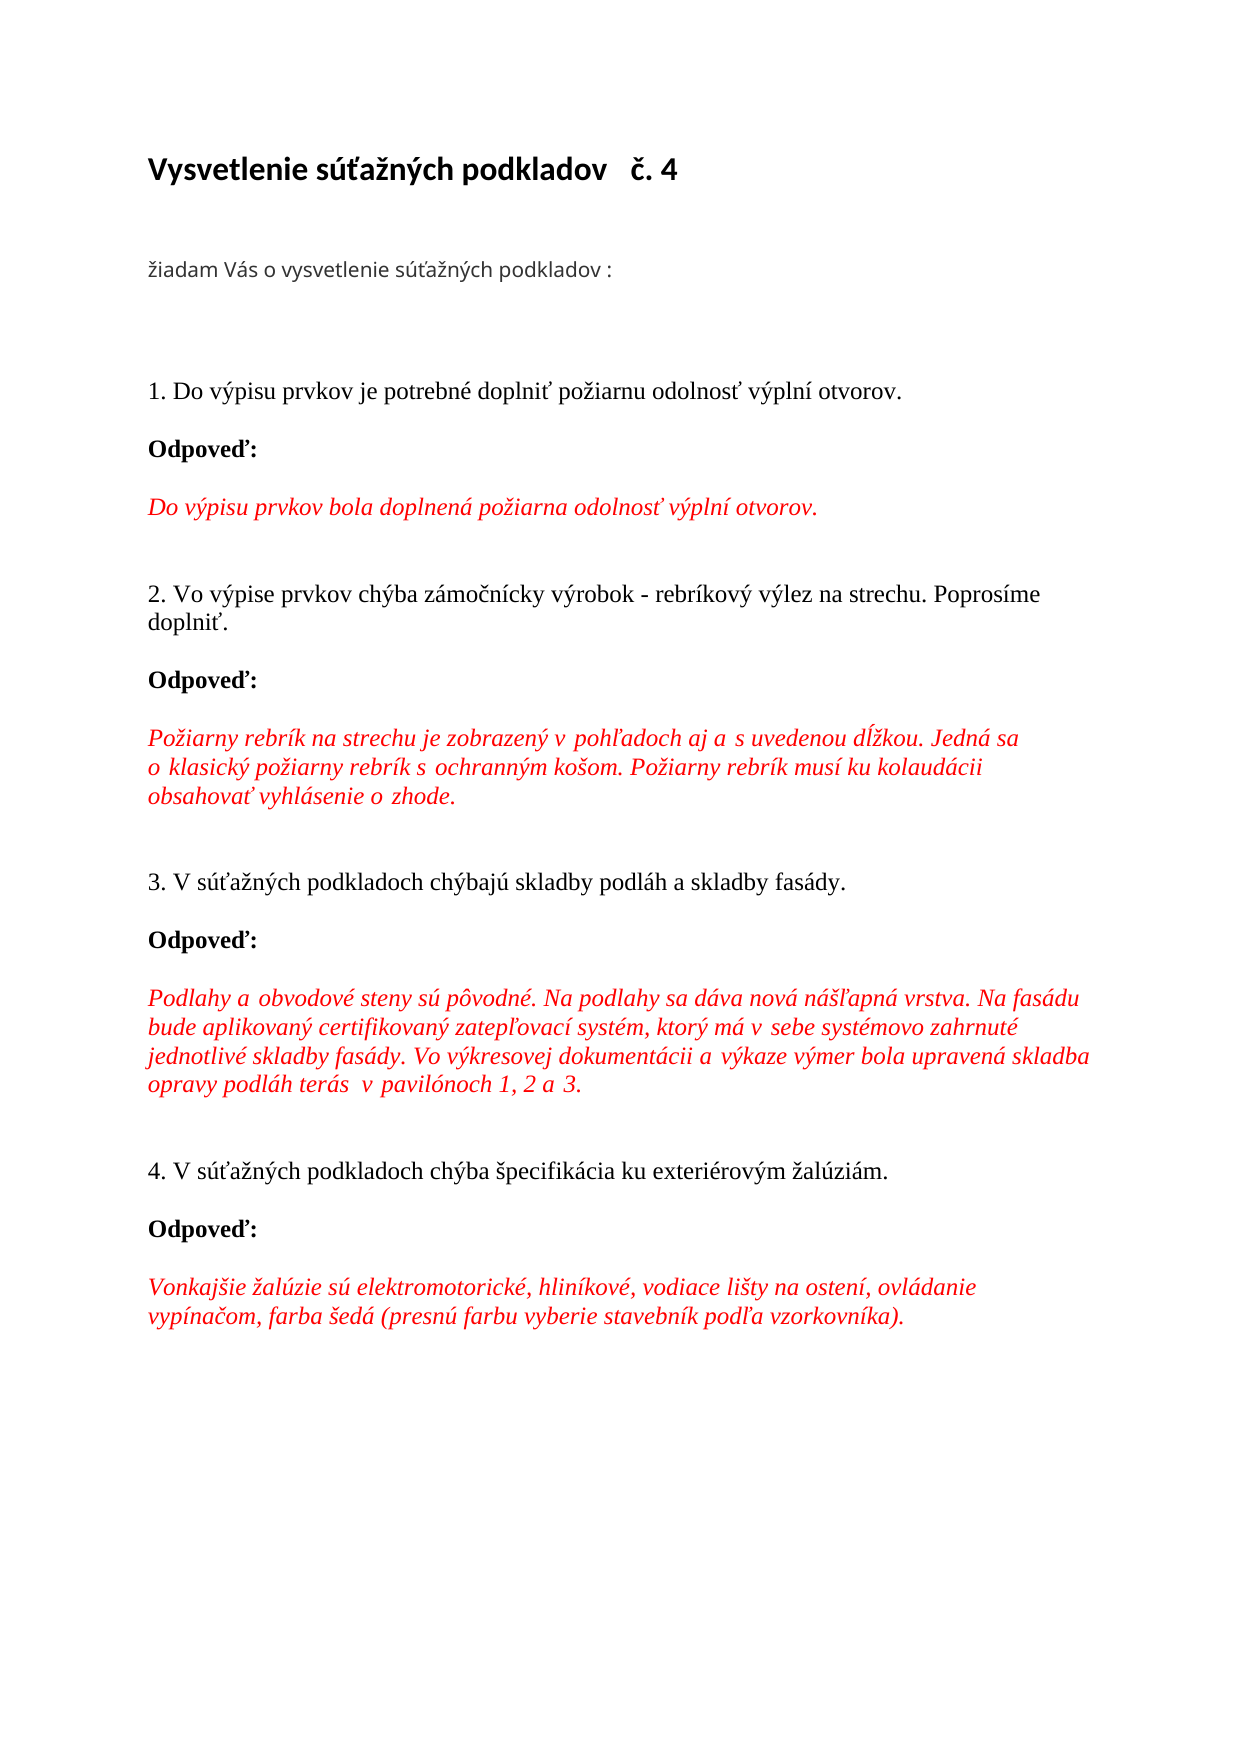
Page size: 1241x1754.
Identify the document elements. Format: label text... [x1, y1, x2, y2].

text Podlahy a obvodové steny sú pôvodné. Na podlahy sa dáva nová nášľapná vrstva. Na fasádu bude aplikovaný certifikovaný zatepľovací systém, ktorý má v sebe systémovo zahrnuté jednotlivé skladby fasády. Vo výkresovej dokumentácii a výkaze výmer bola upravená skladba opravy podláh terás v pavilónoch 1, 2 a 3. [148, 983, 1093, 1098]
text 4. V súťažných podkladoch chýba špecifikácia ku exteriérovým žalúziám. [148, 1127, 1093, 1185]
text Odpoveď: [148, 665, 1093, 694]
text 1. Do výpisu prvkov je potrebné doplniť požiarnu odolnosť výplní otvorov. [148, 376, 1093, 405]
text Odpoveď: [148, 925, 1093, 954]
text 3. V súťažných podkladoch chýbajú skladby podláh a skladby fasády. [148, 839, 1093, 896]
text Vysvetlenie súťažných podkladov č. 4 [148, 148, 1093, 188]
text žiadam Vás o vysvetlenie súťažných podkladov : [148, 256, 1093, 345]
text Požiarny rebrík na strechu je zobrazený v pohľadoch aj a s uvedenou dĺžkou. Jedná sa o klasický požiarny rebrík s ochranným košom. Požiarny rebrík musí ku kolaudácii obsahovať vyhlásenie o zhode. [148, 723, 1093, 809]
text Odpoveď: [148, 1214, 1093, 1243]
text Vonkajšie žalúzie sú elektromotorické, hliníkové, vodiace lišty na ostení, ovládanie vypínačom, farba šedá (presnú farbu vyberie stavebník podľa vzorkovníka). [148, 1272, 1093, 1329]
text 2. Vo výpise prvkov chýba zámočnícky výrobok - rebríkový výlez na strechu. Poprosíme doplniť. [148, 550, 1093, 636]
text Odpoveď: [148, 434, 1093, 463]
text Do výpisu prvkov bola doplnená požiarna odolnosť výplní otvorov. [148, 492, 1093, 521]
